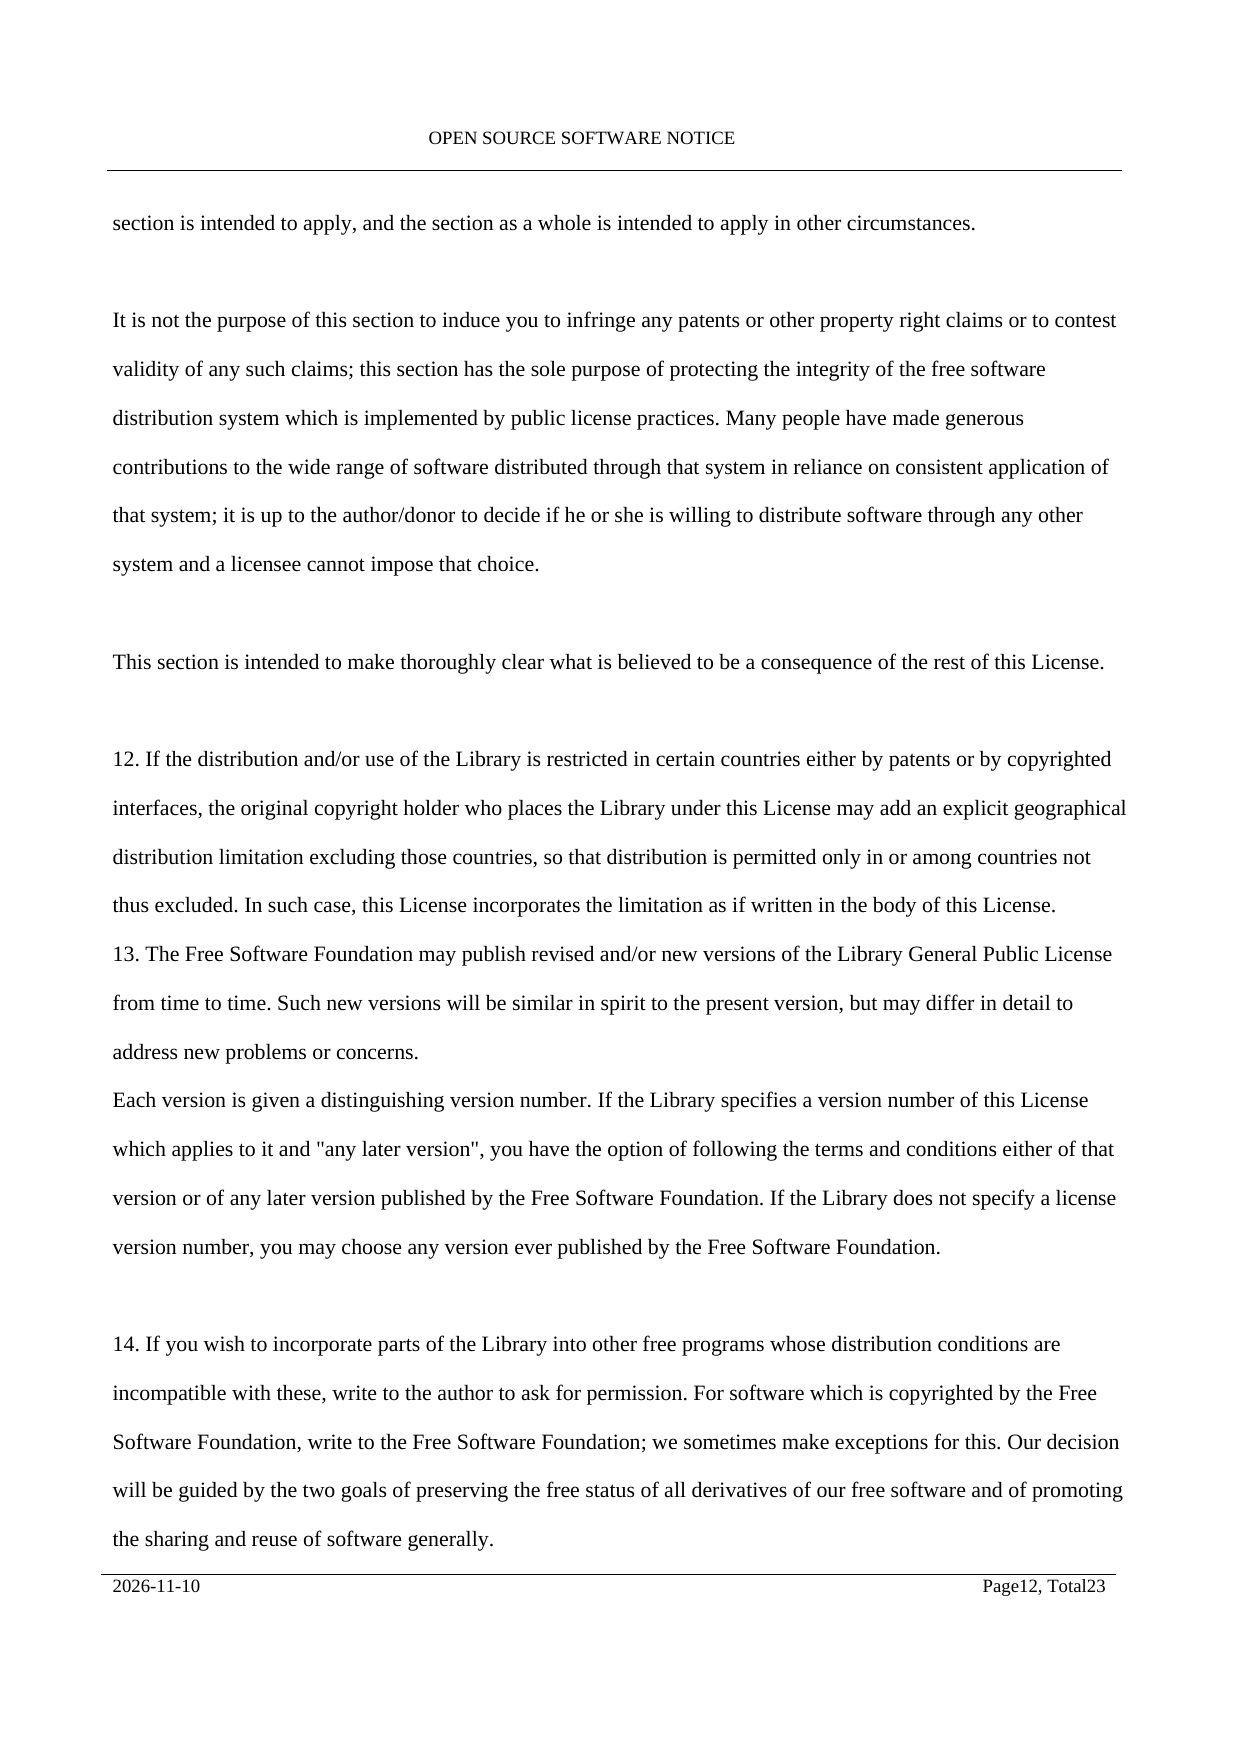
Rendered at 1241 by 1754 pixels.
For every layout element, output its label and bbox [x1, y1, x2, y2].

text [112, 206, 1128, 1555]
